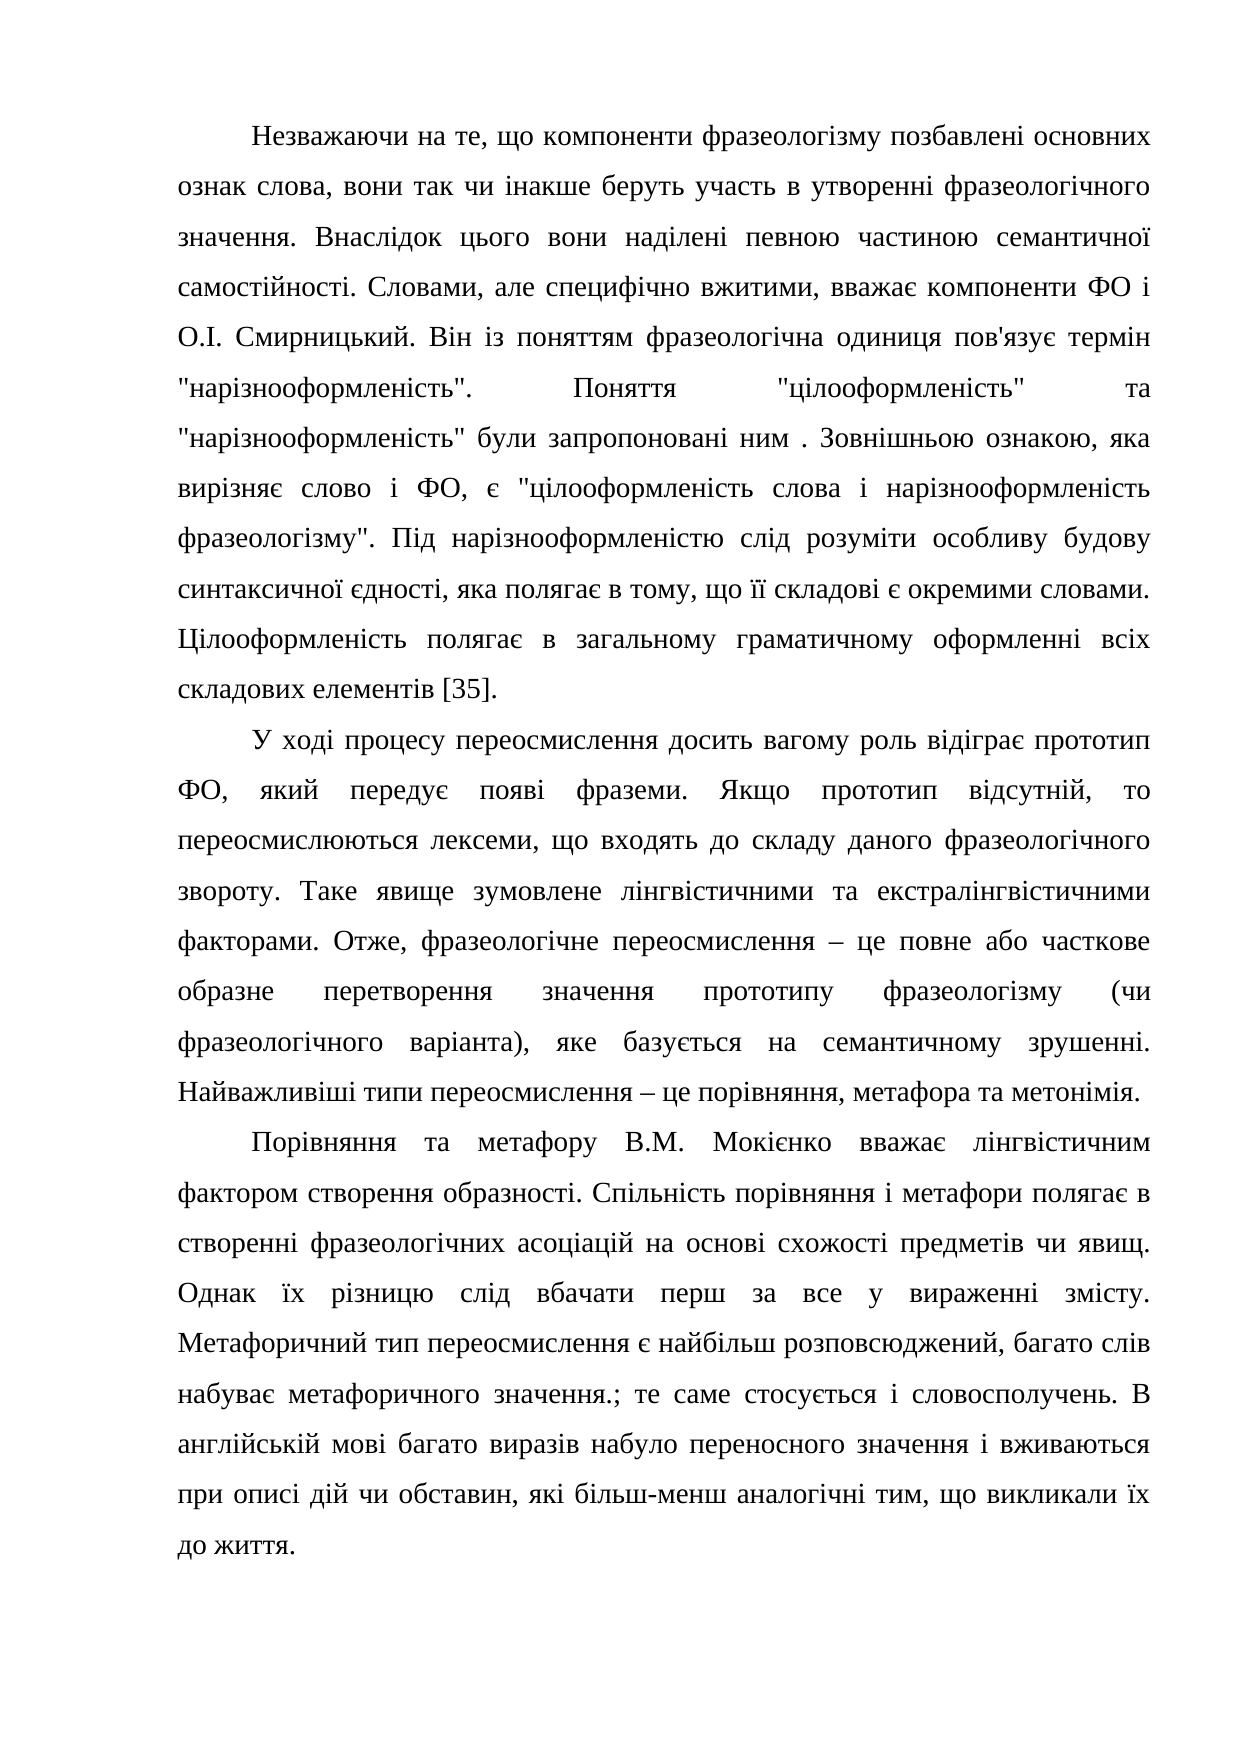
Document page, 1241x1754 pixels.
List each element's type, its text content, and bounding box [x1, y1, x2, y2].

text У ході процесу переосмислення досить вагому роль відіграє прототип ФО, який передує появі фраземи. Якщо прототип відсутній, то переосмислюються лексеми, що входять до складу даного фразеологічного звороту. Таке явище зумовлене лінгвістичними та екстралінгвістичними факторами. Отже, фразеологічне переосмислення – це повне або часткове образне перетворення значення прототипу фразеологізму (чи фразеологічного варіанта), яке базується на семантичному зрушенні. Найважливіші типи переосмислення – це порівняння, метафора та метонімія. [177, 722, 1152, 1108]
text Порівняння та метафору В.М. Мокієнко вважає лінгвістичним фактором створення образності. Спільність порівняння і метафори полягає в створенні фразеологічних асоціацій на основі схожості предметів чи явищ. Однак їх різницю слід вбачати перш за все у вираженні змісту. Метафоричний тип переосмислення є найбільш розповсюджений, багато слів набуває метафоричного значення.; те саме стосується і словосполучень. В англійській мові багато виразів набуло переносного значення і вживаються при описі дій чи обставин, які більш-менш аналогічні тим, що викликали їх до життя. [177, 1124, 1152, 1560]
text Незважаючи на те, що компоненти фразеологізму позбавлені основних ознак слова, вони так чи інакше беруть участь в утворенні фразеологічного значення. Внаслідок цього вони наділені певною частиною семантичної самостійності. Словами, але специфічно вжитими, вважає компоненти ФО і О.І. Смирницький. Він із поняттям фразеологічна одиниця пов'язує термін "нарізнооформленість". Поняття "цілооформленість" та "нарізнооформленість" були запропоновані ним . Зовнішньою ознакою, яка вирізняє слово і ФО, є "цілооформленість слова і нарізнооформленість фразеологізму". Під нарізнооформленістю слід розуміти особливу будову синтаксичної єдності, яка полягає в тому, що її складові є окремими словами. Цілооформленість полягає в загальному граматичному оформленні всіх складових елементів [35]. [177, 118, 1152, 705]
